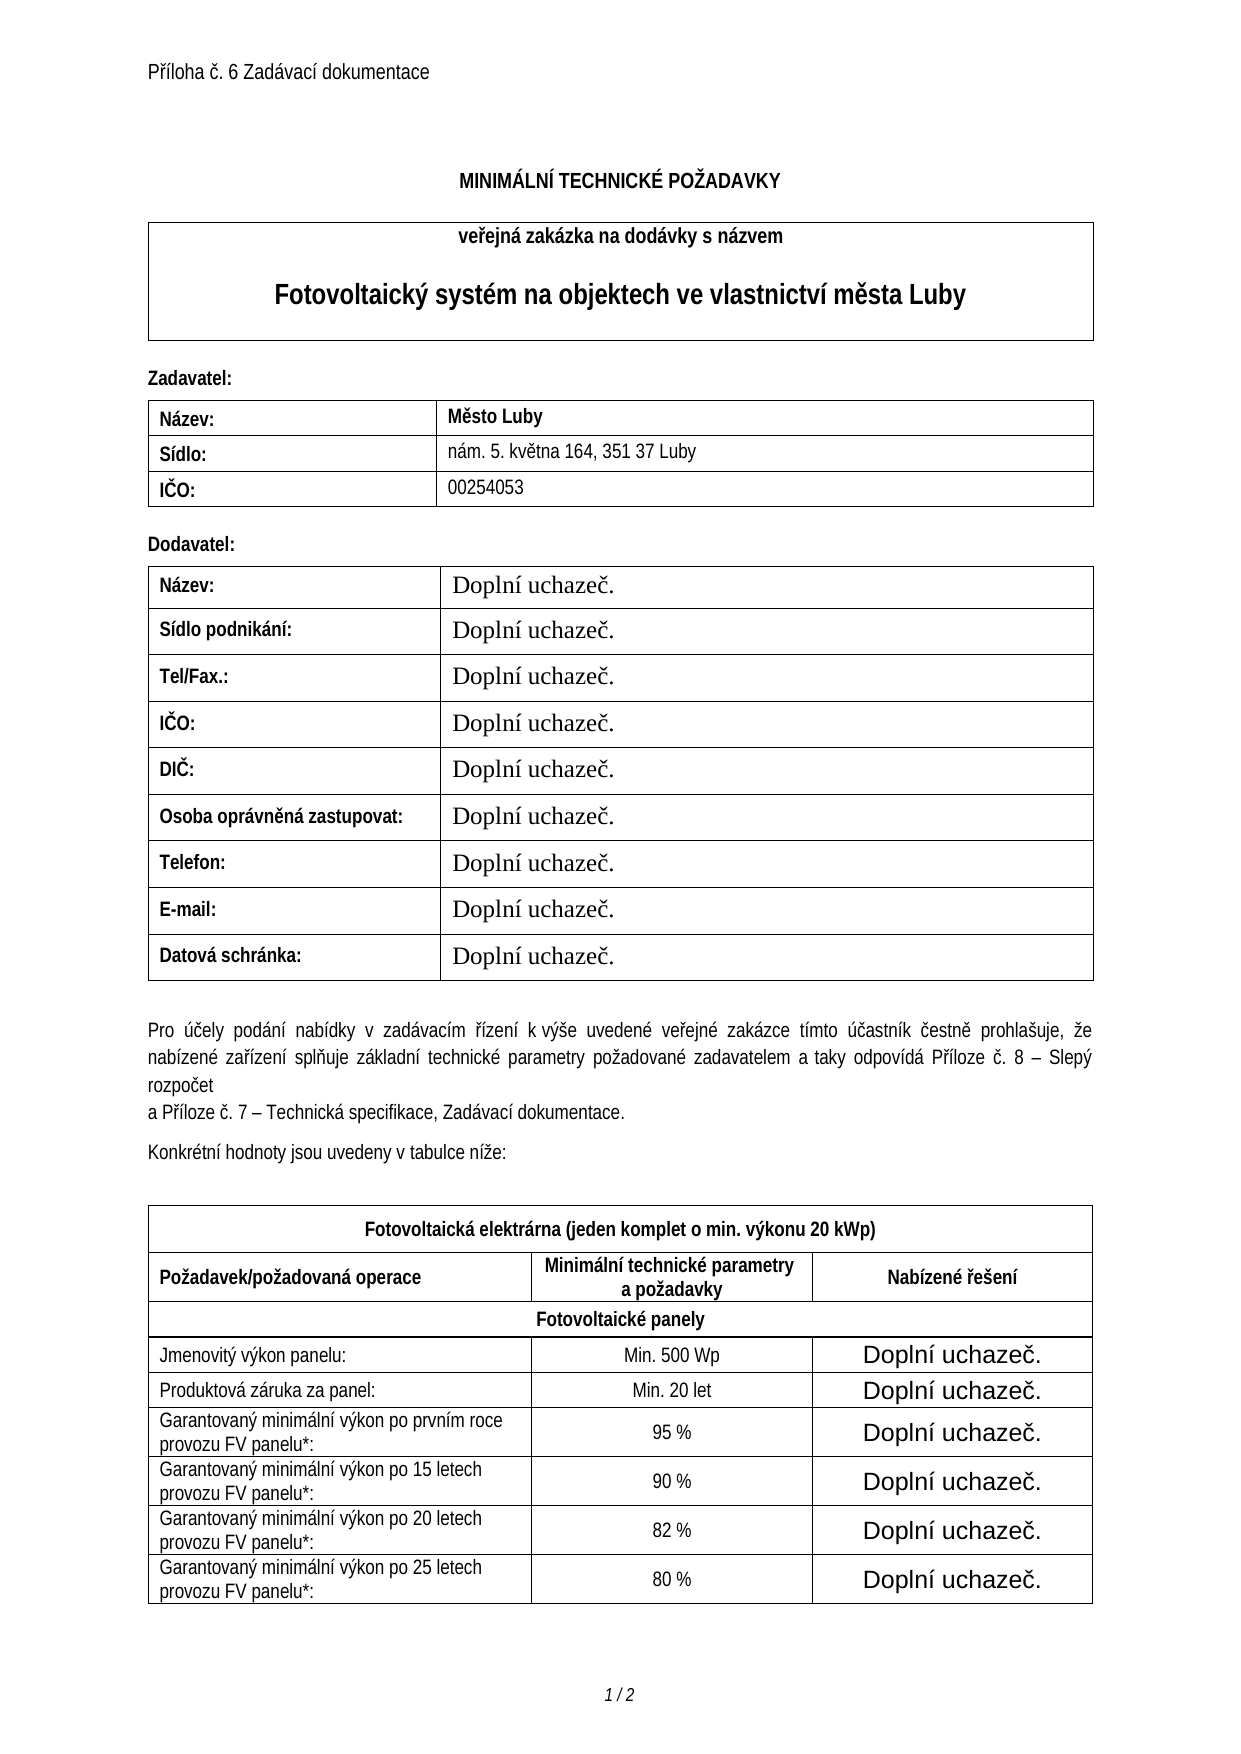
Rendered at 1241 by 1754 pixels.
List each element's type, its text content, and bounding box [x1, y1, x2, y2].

table_cell [441, 841, 1093, 887]
table_cell Sídlo podnikání: [149, 609, 440, 654]
table_cell E-mail: [149, 888, 440, 933]
table_cell Garantovaný minimální výkon po 15 letech provozu FV panelu*: [149, 1457, 531, 1505]
table_cell Fotovoltaické panely [149, 1302, 1092, 1336]
text minimální technické požadavky [148, 168, 1093, 193]
table_cell Datová schránka: [149, 935, 440, 980]
text Pro účely podání nabídky v zadávacím řízení k výše uvedené veřejné zakázce tímto účastník čestně prohlašuje, že nabízené zařízení splňuje základní technické parametry požadované zadavatelem a taky odpovídá Příloze č. 8 – Slepý rozpočet a Příloze č. 7 – Technická specifikace, Zadávací dokumentace. [148, 1018, 1093, 1124]
table_cell [441, 748, 1093, 794]
table_cell Garantovaný minimální výkon po 25 letech provozu FV panelu*: [149, 1555, 531, 1603]
table_cell [813, 1408, 1092, 1456]
table_cell Telefon: [149, 841, 440, 887]
table_cell Nabízené řešení [813, 1253, 1092, 1301]
table_cell Jmenovitý výkon panelu: [149, 1338, 531, 1372]
table_cell [813, 1338, 1092, 1372]
table_cell Garantovaný minimální výkon po 20 letech provozu FV panelu*: [149, 1506, 531, 1554]
table_cell [441, 609, 1093, 654]
text Dodavatel: [148, 532, 1093, 556]
table_header Název: [149, 401, 436, 435]
table_header [441, 567, 1093, 608]
table_cell 95 % [532, 1408, 812, 1456]
table_header Město Luby [437, 401, 1093, 435]
table_cell Minimální technické parametry a požadavky [532, 1253, 812, 1301]
table_cell Požadavek/požadovaná operace [149, 1253, 531, 1301]
table_header veřejná zakázka na dodávky s názvem Fotovoltaický systém na objektech ve vlastnictví města Luby [149, 223, 1093, 340]
table_cell [813, 1373, 1092, 1407]
table_cell [813, 1457, 1092, 1505]
table_cell nám. 5. května 164, 351 37 Luby [437, 436, 1093, 471]
table_cell Min. 20 let [532, 1373, 812, 1407]
table_cell 90 % [532, 1457, 812, 1505]
table_cell Produktová záruka za panel: [149, 1373, 531, 1407]
table_cell 82 % [532, 1506, 812, 1554]
table_cell 80 % [532, 1555, 812, 1603]
table_cell Garantovaný minimální výkon po prvním roce provozu FV panelu*: [149, 1408, 531, 1456]
table_header Název: [149, 567, 440, 608]
table_cell IČO: [149, 702, 440, 747]
table_cell 00254053 [437, 472, 1093, 506]
text Konkrétní hodnoty jsou uvedeny v tabulce níže: [148, 1140, 1093, 1164]
table_cell IČO: [149, 472, 436, 506]
table_cell Osoba oprávněná zastupovat: [149, 795, 440, 840]
table_cell DIČ: [149, 748, 440, 794]
table_cell Sídlo: [149, 436, 436, 471]
table_cell Tel/Fax.: [149, 655, 440, 701]
table_cell Min. 500 Wp [532, 1338, 812, 1372]
text Zadavatel: [148, 366, 1093, 390]
table_cell [441, 795, 1093, 840]
table_cell [441, 702, 1093, 747]
table_cell [441, 888, 1093, 933]
table_header Fotovoltaická elektrárna (jeden komplet o min. výkonu 20 kWp) [149, 1206, 1092, 1252]
table_cell [441, 655, 1093, 701]
table_cell [813, 1555, 1092, 1603]
table_cell [441, 935, 1093, 980]
table_cell [813, 1506, 1092, 1554]
